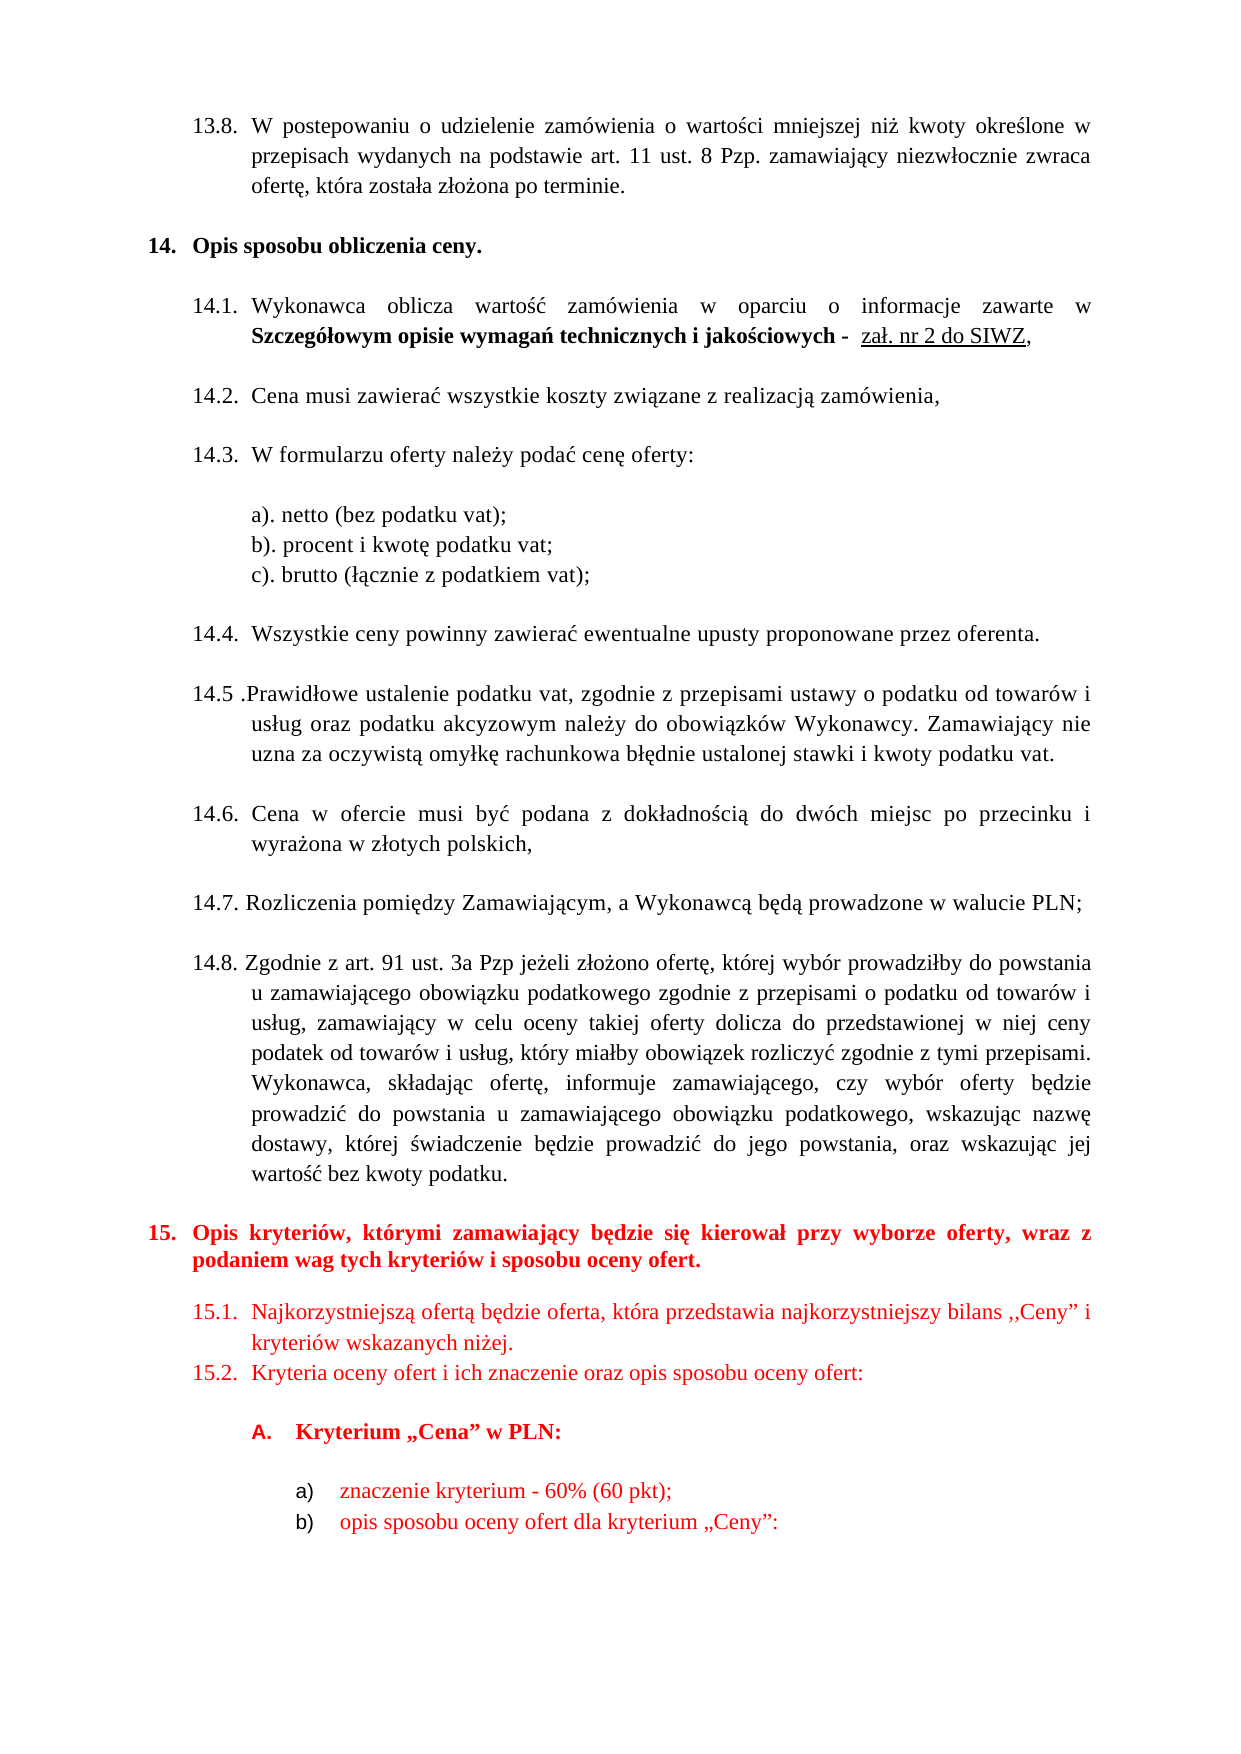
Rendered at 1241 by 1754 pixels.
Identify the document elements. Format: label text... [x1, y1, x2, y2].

text 14.7. Rozliczenia pomiędzy Zamawiającym, a Wykonawcą będą prowadzone w walucie PLN; [192, 889, 1093, 916]
list znaczenie kryterium - 60% (60 pkt); [295, 1478, 1093, 1504]
text a). netto (bez podatku vat); [251, 501, 1093, 527]
text b). procent i kwotę podatku vat; [251, 531, 1093, 557]
list Najkorzystniejszą ofertą będzie oferta, która przedstawia najkorzystniejszy bilans ,,Ceny” i kryteriów wskazanych niżej. [192, 1298, 1093, 1355]
list Cena musi zawierać wszystkie koszty związane z realizacją zamówienia, [192, 382, 1093, 408]
list Opis sposobu obliczenia ceny. [148, 232, 1093, 258]
text c). brutto (łącznie z podatkiem vat); [251, 561, 1093, 587]
list W formularzu oferty należy podać cenę oferty: [192, 441, 1093, 468]
list W postepowaniu o udzielenie zamówienia o wartości mniejszej niż kwoty określone w przepisach wydanych na podstawie art. 11 ust. 8 Pzp. zamawiający niezwłocznie zwraca ofertę, która została złożona po terminie. [192, 112, 1093, 199]
list opis sposobu oceny ofert dla kryterium „Ceny”: [295, 1508, 1093, 1534]
list Wykonawca oblicza wartość zamówienia w oparciu o informacje zawarte w Szczegółowym opisie wymagań technicznych i jakościowych - zał. nr 2 do SIWZ, [192, 292, 1093, 349]
list Wszystkie ceny powinny zawierać ewentualne upusty proponowane przez oferenta. [192, 620, 1093, 647]
list Opis kryteriów, którymi zamawiający będzie się kierował przy wyborze oferty, wraz z podaniem wag tych kryteriów i sposobu oceny ofert. [148, 1219, 1093, 1272]
text 14.6. Cena w ofercie musi być podana z dokładnością do dwóch miejsc po przecinku i wyrażona w złotych polskich, [192, 799, 1093, 856]
list Kryteria oceny ofert i ich znaczenie oraz opis sposobu oceny ofert: [192, 1359, 1093, 1385]
text 14.5 .Prawidłowe ustalenie podatku vat, zgodnie z przepisami ustawy o podatku od towarów i usług oraz podatku akcyzowym należy do obowiązków Wykonawcy. Zamawiający nie uzna za oczywistą omyłkę rachunkowa błędnie ustalonej stawki i kwoty podatku vat. [192, 680, 1093, 767]
text 14.8. Zgodnie z art. 91 ust. 3a Pzp jeżeli złożono ofertę, której wybór prowadziłby do powstania u zamawiającego obowiązku podatkowego zgodnie z przepisami o podatku od towarów i usług, zamawiający w celu oceny takiej oferty dolicza do przedstawionej w niej ceny podatek od towarów i usług, który miałby obowiązek rozliczyć zgodnie z tymi przepisami. Wykonawca, składając ofertę, informuje zamawiającego, czy wybór oferty będzie prowadzić do powstania u zamawiającego obowiązku podatkowego, wskazując nazwę dostawy, której świadczenie będzie prowadzić do jego powstania, oraz wskazując jej wartość bez kwoty podatku. [192, 948, 1093, 1186]
list Kryterium „Cena” w PLN: [251, 1418, 1093, 1444]
